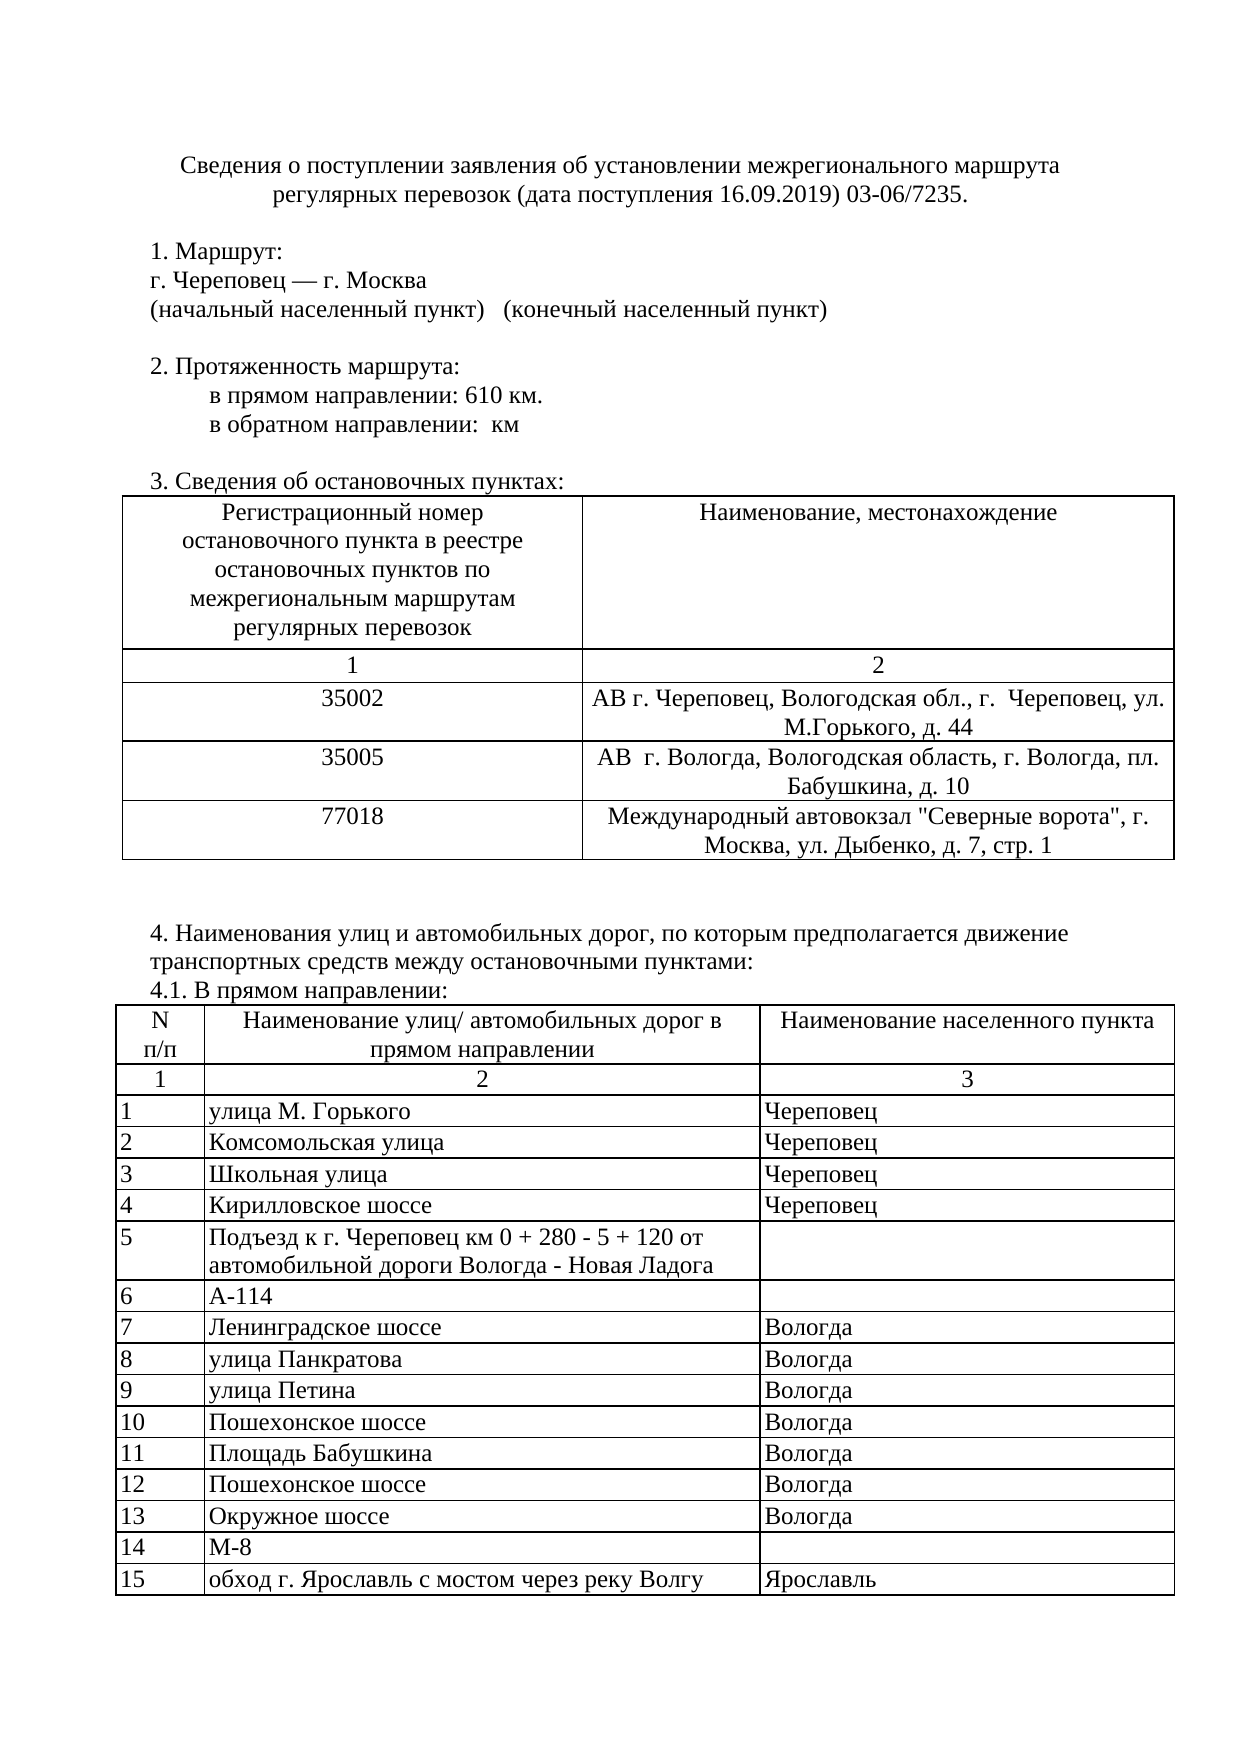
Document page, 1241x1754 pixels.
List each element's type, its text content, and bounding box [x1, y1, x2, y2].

table_cell 15 [117, 1564, 204, 1594]
table_header Регистрационный номер остановочного пункта в реестре остановочных пунктов по межрегиональным маршрутам регулярных перевозок [123, 497, 582, 648]
table_cell улица Панкратова [205, 1344, 759, 1374]
table_cell 2 [583, 650, 1173, 681]
table_cell Череповец [761, 1096, 1174, 1126]
table_cell М-8 [205, 1533, 759, 1562]
table_cell 2 [205, 1065, 759, 1094]
table_cell Вологда [761, 1344, 1174, 1374]
table_header N п/п [117, 1006, 204, 1063]
text 4.1. В прямом направлении: [150, 975, 1090, 1004]
table_cell Вологда [761, 1470, 1174, 1499]
table_cell Вологда [761, 1501, 1174, 1531]
table_cell Череповец [761, 1190, 1174, 1220]
table_cell 14 [117, 1533, 204, 1562]
table_header Наименование населенного пункта [761, 1006, 1174, 1063]
text в прямом направлении: 610 км. [150, 380, 1090, 409]
table_cell 2 [117, 1127, 204, 1157]
table_cell 9 [117, 1375, 204, 1405]
table_cell [761, 1533, 1174, 1562]
table_cell 35005 [123, 742, 582, 799]
table_cell 3 [117, 1159, 204, 1189]
table_cell Окружное шоссе [205, 1501, 759, 1531]
table_cell Школьная улица [205, 1159, 759, 1189]
table_cell АВ г. Череповец, Вологодская обл., г. Череповец, ул. М.Горького, д. 44 [583, 683, 1173, 740]
table_cell улица М. Горького [205, 1096, 759, 1126]
table_cell Ярославль [761, 1564, 1174, 1594]
table_header Наименование улиц/ автомобильных дорог в прямом направлении [205, 1006, 759, 1063]
table_cell обход г. Ярославль с мостом через реку Волгу [205, 1564, 759, 1594]
table_cell Вологда [761, 1375, 1174, 1405]
table_cell 1 [123, 650, 582, 681]
table_cell [761, 1222, 1174, 1279]
table_cell Комсомольская улица [205, 1127, 759, 1157]
table_cell Вологда [761, 1438, 1174, 1468]
table_cell Подъезд к г. Череповец км 0 + 280 - 5 + 120 от автомобильной дороги Вологда - Новая Ладога [205, 1222, 759, 1279]
table_cell 3 [761, 1065, 1174, 1094]
table_cell А-114 [205, 1281, 759, 1311]
table_cell Пошехонское шоссе [205, 1470, 759, 1499]
text 2. Протяженность маршрута: [150, 351, 1090, 380]
table_cell Череповец [761, 1127, 1174, 1157]
table_cell Череповец [761, 1159, 1174, 1189]
text 1. Маршрут: [150, 236, 1090, 265]
table_cell 5 [117, 1222, 204, 1279]
table_cell Кирилловское шоссе [205, 1190, 759, 1220]
table_cell 1 [117, 1096, 204, 1126]
text в обратном направлении: км [150, 409, 1090, 437]
table_cell Международный автовокзал "Северные ворота", г. Москва, ул. Дыбенко, д. 7, стр. 1 [583, 801, 1173, 858]
table_cell 11 [117, 1438, 204, 1468]
text г. Череповец — г. Москва [150, 265, 1090, 294]
table_cell Пошехонское шоссе [205, 1407, 759, 1437]
table_cell 77018 [123, 801, 582, 858]
table_cell 10 [117, 1407, 204, 1437]
text Сведения о поступлении заявления об установлении межрегионального маршрута регулярных перевозок (дата поступления 16.09.2019) 03-06/7235. [150, 150, 1090, 207]
table_cell 35002 [123, 683, 582, 740]
table_cell 13 [117, 1501, 204, 1531]
table_cell 12 [117, 1470, 204, 1499]
table_cell 8 [117, 1344, 204, 1374]
table_cell 7 [117, 1312, 204, 1342]
table_cell Площадь Бабушкина [205, 1438, 759, 1468]
text 3. Сведения об остановочных пунктах: [150, 466, 1090, 495]
table_cell 1 [117, 1065, 204, 1094]
table_cell Вологда [761, 1312, 1174, 1342]
table_cell Ленинградское шоссе [205, 1312, 759, 1342]
table_header Наименование, местонахождение [583, 497, 1173, 648]
table_cell 4 [117, 1190, 204, 1220]
table_cell АВ г. Вологда, Вологодская область, г. Вологда, пл. Бабушкина, д. 10 [583, 742, 1173, 799]
table_cell 6 [117, 1281, 204, 1311]
table_cell улица Петина [205, 1375, 759, 1405]
table_cell [761, 1281, 1174, 1311]
text 4. Наименования улиц и автомобильных дорог, по которым предполагается движение транспортных средств между остановочными пунктами: [150, 918, 1090, 975]
text (начальный населенный пункт) (конечный населенный пункт) [150, 294, 1090, 322]
table_cell Вологда [761, 1407, 1174, 1437]
